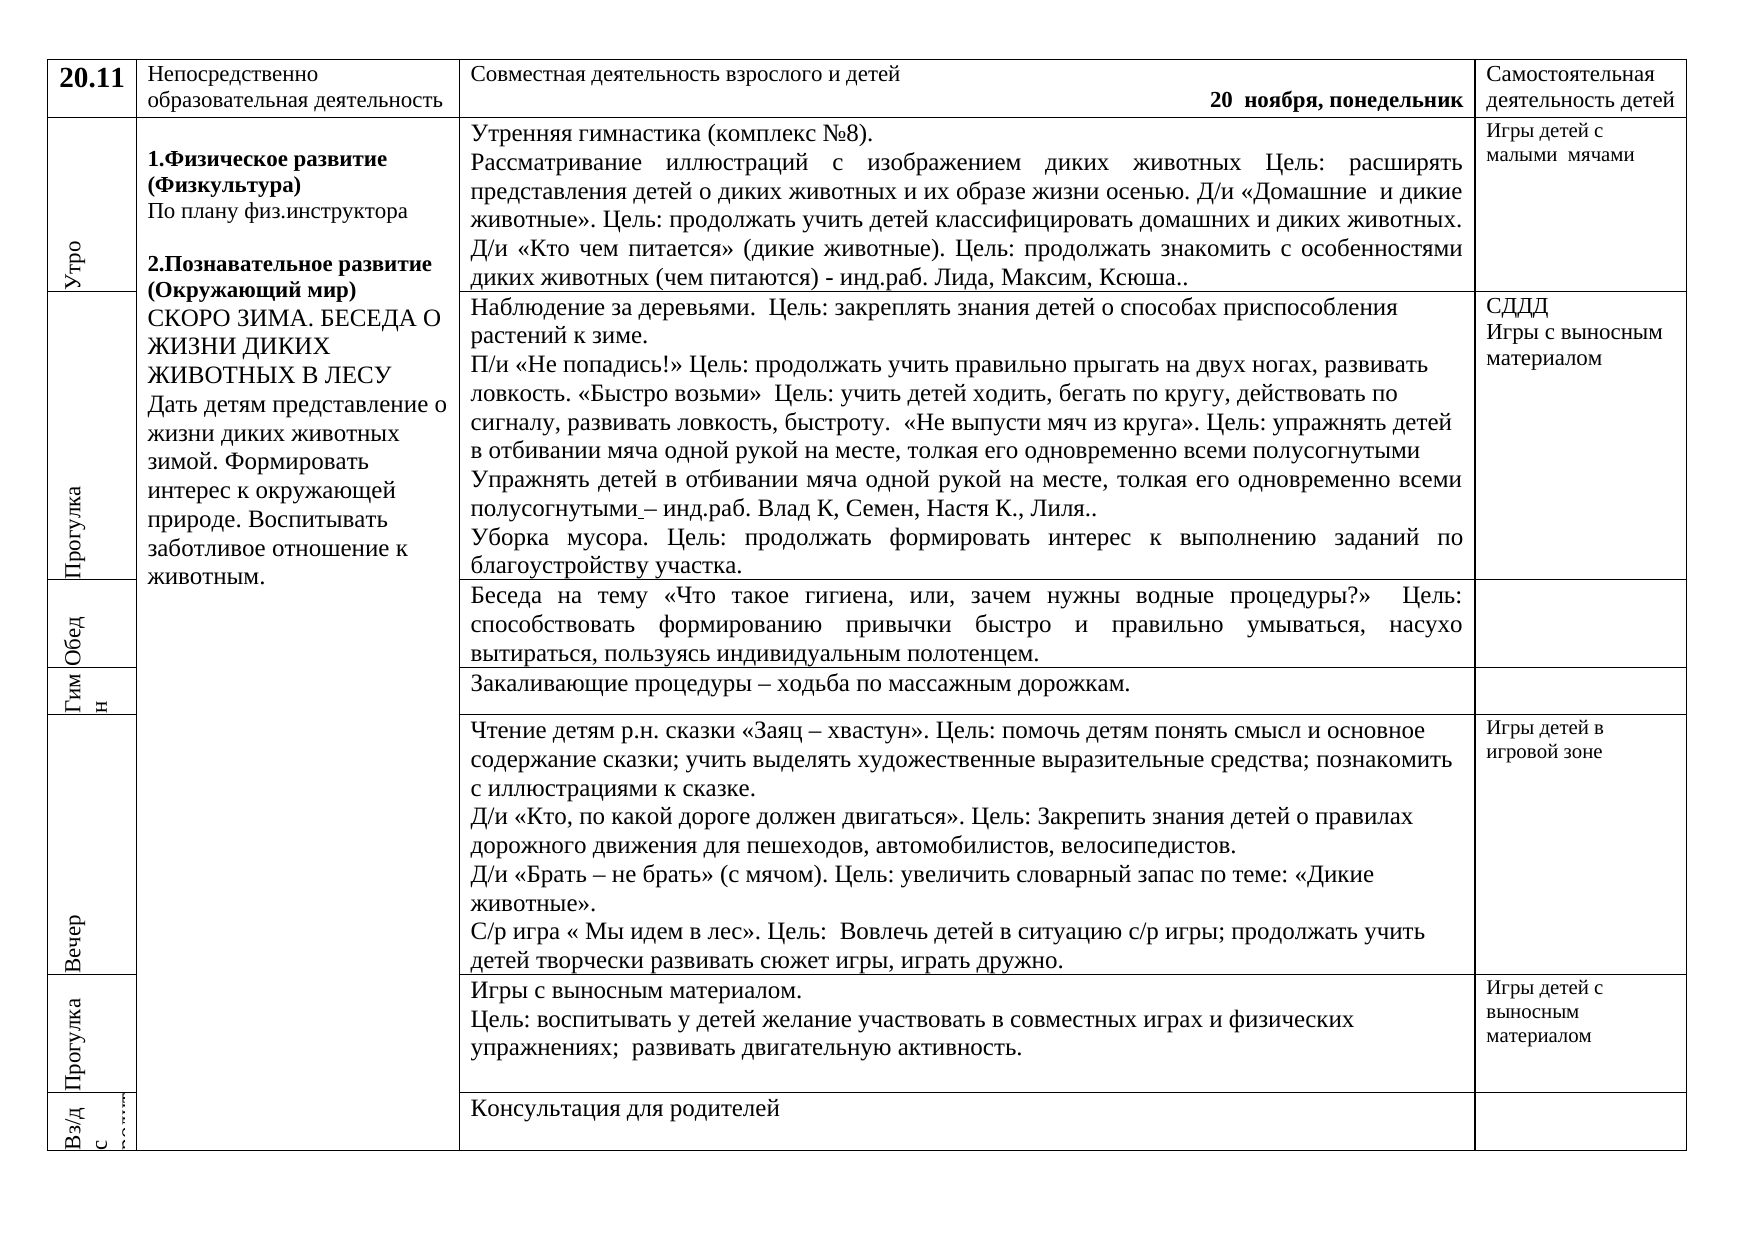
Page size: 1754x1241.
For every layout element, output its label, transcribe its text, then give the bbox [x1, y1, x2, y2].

table_cell СДДД Игры с выносным материалом [1476, 292, 1686, 579]
table_header Самостоятельная деятельность детей [1476, 60, 1686, 117]
table_cell Утренняя гимнастика (комплекс №8). Рассматривание иллюстраций с изображением диких животных Цель: расширять представления детей о диких животных и их образе жизни осенью. Д/и «Домашние и дикие животные». Цель: продолжать учить детей классифицировать домашних и диких животных. Д/и «Кто чем питается» (дикие животные). Цель: продолжать знакомить с особенностями диких животных (чем питаются) - инд.раб. Лида, Максим, Ксюша.. [460, 118, 1474, 291]
table_cell Наблюдение за деревьями. Цель: закреплять знания детей о способах приспособления растений к зиме. П/и «Не попадись!» Цель: продолжать учить правильно прыгать на двух ногах, развивать ловкость. «Быстро возьми» Цель: учить детей ходить, бегать по кругу, действовать по сигналу, развивать ловкость, быстроту. «Не выпусти мяч из круга». Цель: упражнять детей в отбивании мяча одной рукой на месте, толкая его одновременно всеми полусогнутыми Упражнять детей в отбивании мяча одной рукой на месте, толкая его одновременно всеми полусогнутыми – инд.раб. Влад К, Семен, Настя К., Лиля.. Уборка мусора. Цель: продолжать формировать интерес к выполнению заданий по благоустройству участка. [460, 292, 1474, 579]
table_cell Игры детей с выносным материалом [1476, 975, 1686, 1092]
table_header Непосредственно образовательная деятельность [137, 60, 459, 117]
table_cell Прогулка [48, 975, 136, 1092]
table_cell Обед [48, 580, 136, 667]
table_cell Беседа на тему «Что такое гигиена, или, зачем нужны водные процедуры?» Цель: способствовать формированию привычки быстро и правильно умываться, насухо вытираться, пользуясь индивидуальным полотенцем. [460, 580, 1474, 667]
table_cell Закаливающие процедуры – ходьба по массажным дорожкам. [460, 668, 1474, 714]
table_cell Вз/д с родит [48, 1093, 136, 1150]
table_cell Игры детей с малыми мячами [1476, 118, 1686, 291]
table_cell Утро [48, 118, 136, 291]
table_header Совместная деятельность взрослого и детей 20 ноября, понедельник [460, 60, 1474, 117]
table_cell Консультация для родителей [460, 1093, 1474, 1150]
table_cell Вечер [48, 715, 136, 974]
table_cell Чтение детям р.н. сказки «Заяц – хвастун». Цель: помочь детям понять смысл и основное содержание сказки; учить выделять художественные выразительные средства; познакомить с иллюстрациями к сказке. Д/и «Кто, по какой дороге должен двигаться». Цель: Закрепить знания детей о правилах дорожного движения для пешеходов, автомобилистов, велосипедистов. Д/и «Брать – не брать» (с мячом). Цель: увеличить словарный запас по теме: «Дикие животные». С/р игра « Мы идем в лес». Цель: Вовлечь детей в ситуацию с/р игры; продолжать учить детей творчески развивать сюжет игры, играть дружно. [460, 715, 1474, 974]
table_cell [1476, 668, 1686, 714]
table_cell Игры с выносным материалом. Цель: воспитывать у детей желание участвовать в совместных играх и физических упражнениях; развивать двигательную активность. [460, 975, 1474, 1092]
table_cell Прогулка [48, 292, 136, 579]
table_header 20.11 [48, 60, 136, 117]
table_cell Гимн [48, 668, 136, 714]
table_cell 1.Физическое развитие (Физкультура) По плану физ.инструктора 2.Познавательное развитие (Окружающий мир) Скоро зима. Беседа о жизни диких животных в лесу Дать детям представление о жизни диких животных зимой. Формировать интерес к окружающей природе. Воспитывать заботливое отношение к животным. [137, 118, 459, 1150]
table_cell Игры детей в игровой зоне [1476, 715, 1686, 974]
table_cell [1476, 1093, 1686, 1150]
table_cell [1476, 580, 1686, 667]
